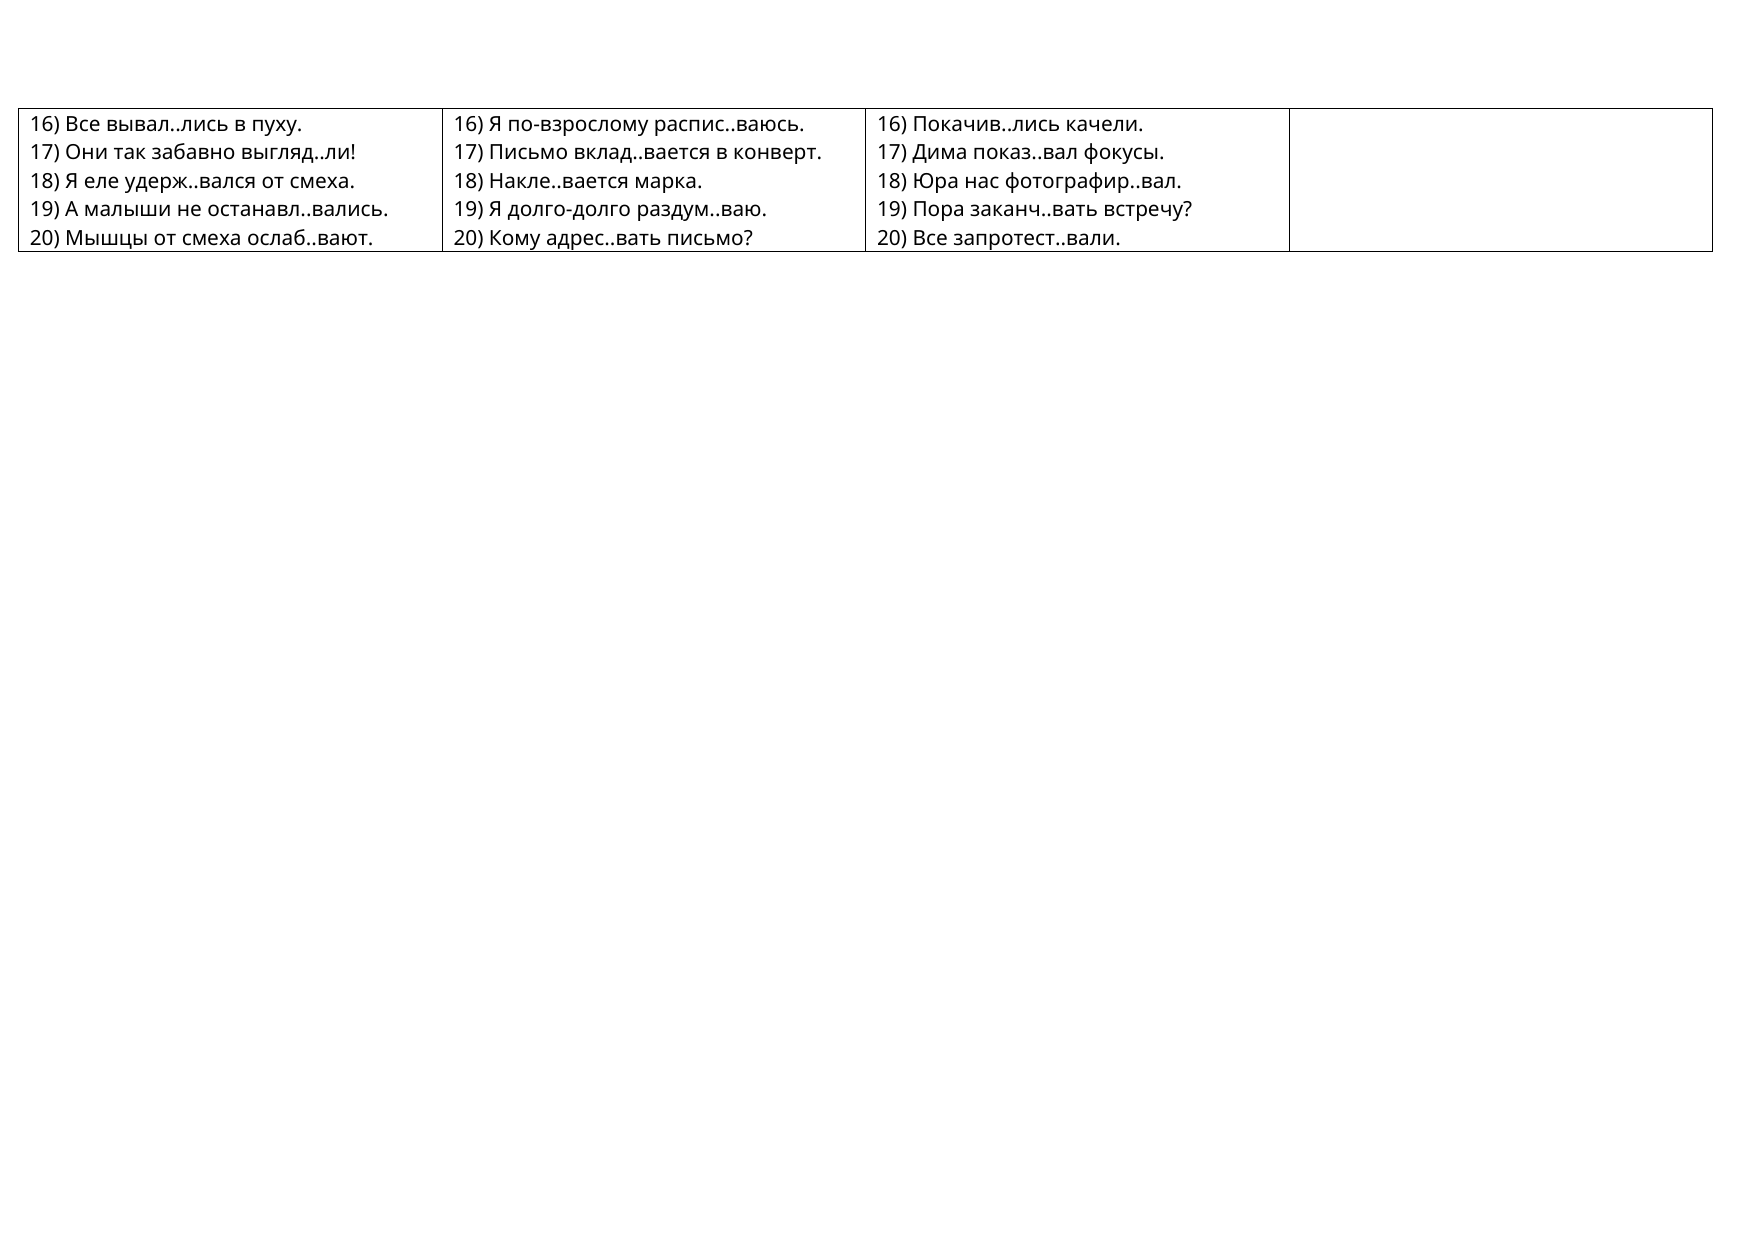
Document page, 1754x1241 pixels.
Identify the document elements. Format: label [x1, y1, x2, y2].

table_cell [866, 109, 1289, 251]
table_cell [19, 109, 442, 251]
table_cell [443, 109, 865, 251]
table_cell [1290, 109, 1712, 251]
